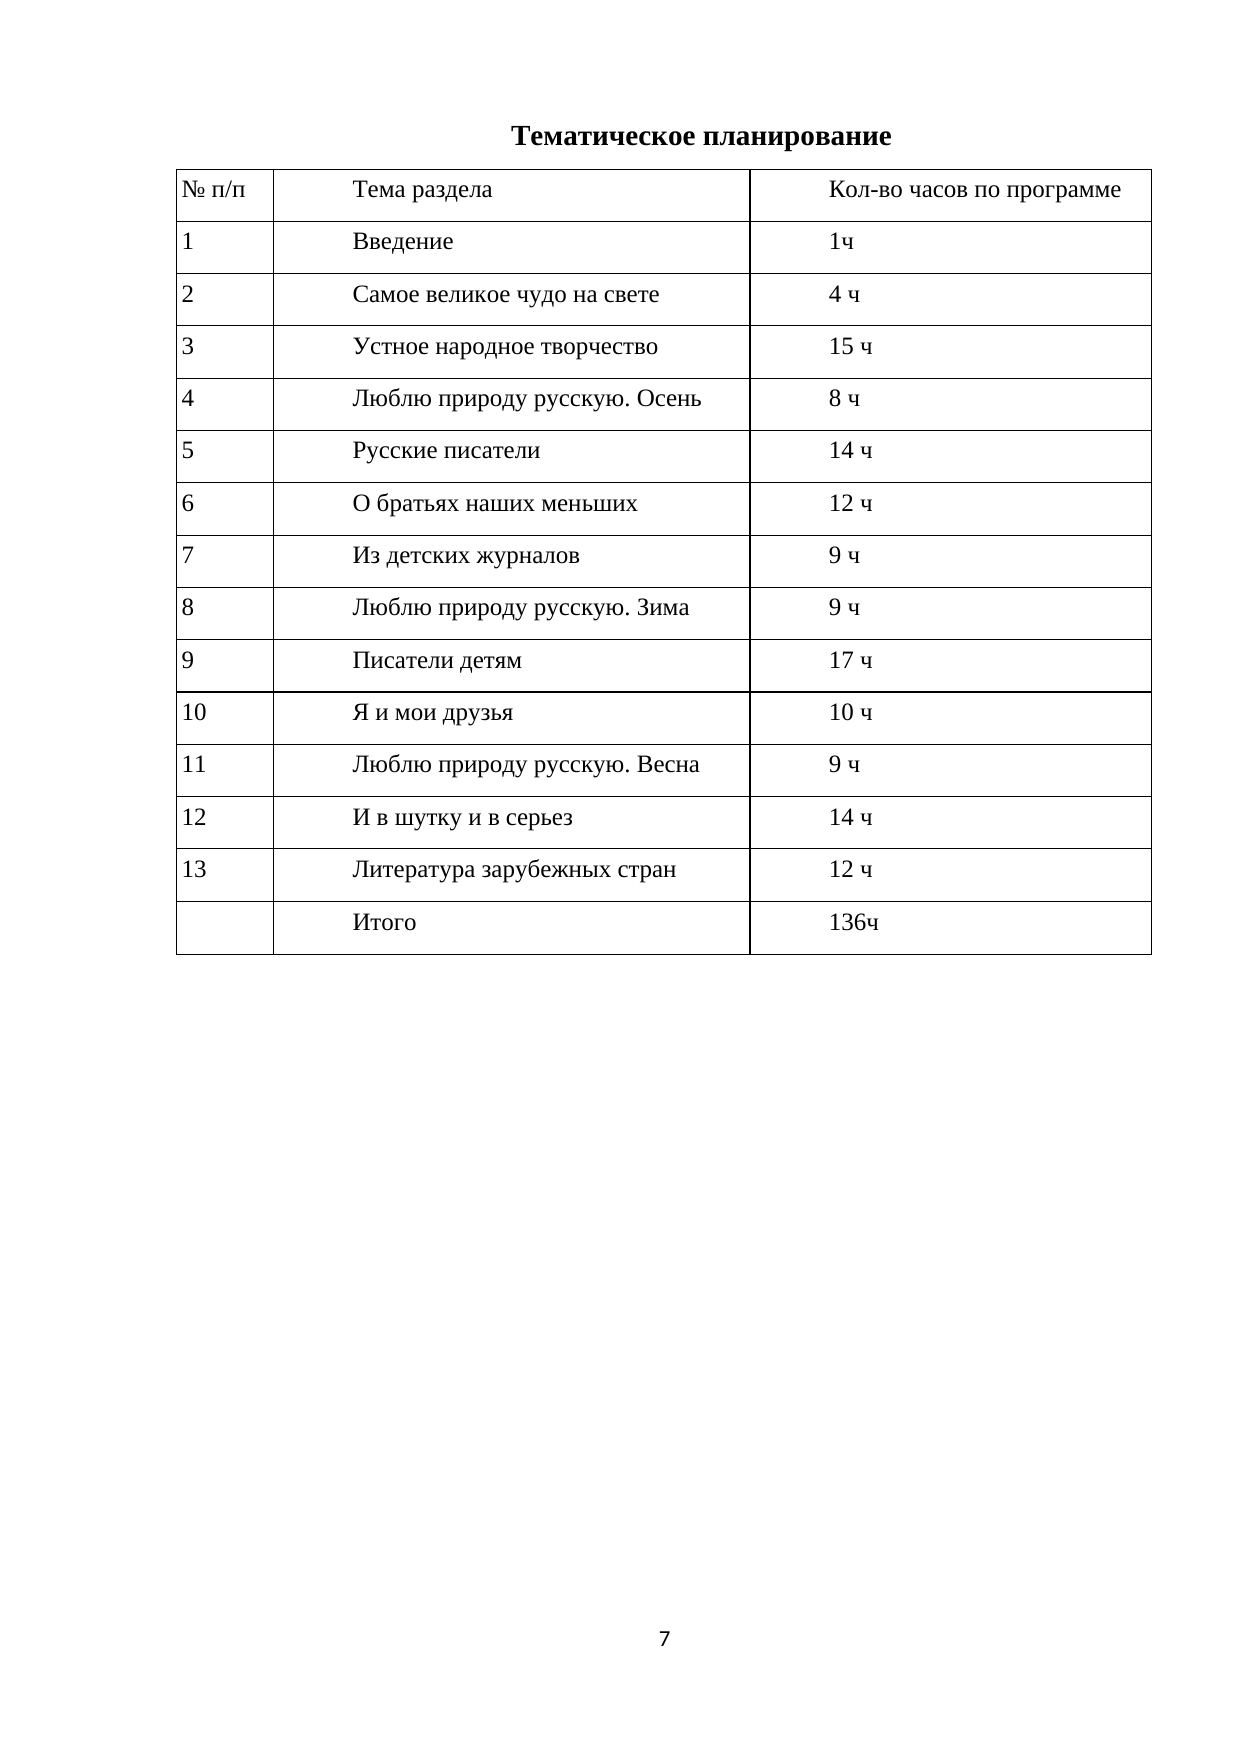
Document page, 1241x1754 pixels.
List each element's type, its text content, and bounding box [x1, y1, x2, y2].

table_cell 3 [177, 326, 273, 378]
table_cell 1 [177, 222, 273, 273]
table_cell Люблю природу русскую. Осень [274, 379, 749, 430]
text Тематическое планирование [177, 118, 1152, 152]
table_cell Писатели детям [274, 640, 749, 691]
table_cell 9 ч [751, 588, 1151, 639]
table_cell 15 ч [751, 326, 1151, 378]
table_cell 12 [177, 797, 273, 848]
table_cell 4 [177, 379, 273, 430]
table_cell Русские писатели [274, 431, 749, 482]
table_cell И в шутку и в серьез [274, 797, 749, 848]
table_cell 5 [177, 431, 273, 482]
table_cell 7 [177, 536, 273, 587]
table_cell 13 [177, 849, 273, 901]
table_cell Из детских журналов [274, 536, 749, 587]
table_cell Я и мои друзья [274, 693, 749, 744]
table_cell Литература зарубежных стран [274, 849, 749, 901]
table_cell 136ч [751, 902, 1151, 954]
table_cell 17 ч [751, 640, 1151, 691]
table_cell 2 [177, 274, 273, 325]
table_cell О братьях наших меньших [274, 483, 749, 534]
table_cell 6 [177, 483, 273, 534]
table_cell Люблю природу русскую. Весна [274, 745, 749, 796]
table_cell 10 ч [751, 693, 1151, 744]
table_cell Итого [274, 902, 749, 954]
table_cell 14 ч [751, 431, 1151, 482]
table_cell 11 [177, 745, 273, 796]
table_cell 10 [177, 693, 273, 744]
table_cell Устное народное творчество [274, 326, 749, 378]
table_cell 1ч [751, 222, 1151, 273]
table_cell 14 ч [751, 797, 1151, 848]
table_cell Люблю природу русскую. Зима [274, 588, 749, 639]
table_cell 9 [177, 640, 273, 691]
table_header Кол-во часов по программе [751, 170, 1151, 221]
table_cell 9 ч [751, 536, 1151, 587]
table_cell 8 ч [751, 379, 1151, 430]
table_cell 4 ч [751, 274, 1151, 325]
table_cell Введение [274, 222, 749, 273]
table_cell 8 [177, 588, 273, 639]
table_header Тема раздела [274, 170, 749, 221]
table_cell 12 ч [751, 849, 1151, 901]
table_cell Самое великое чудо на свете [274, 274, 749, 325]
table_cell 12 ч [751, 483, 1151, 534]
table_cell 9 ч [751, 745, 1151, 796]
table_header № п/п [177, 170, 273, 221]
table_cell [177, 902, 273, 954]
